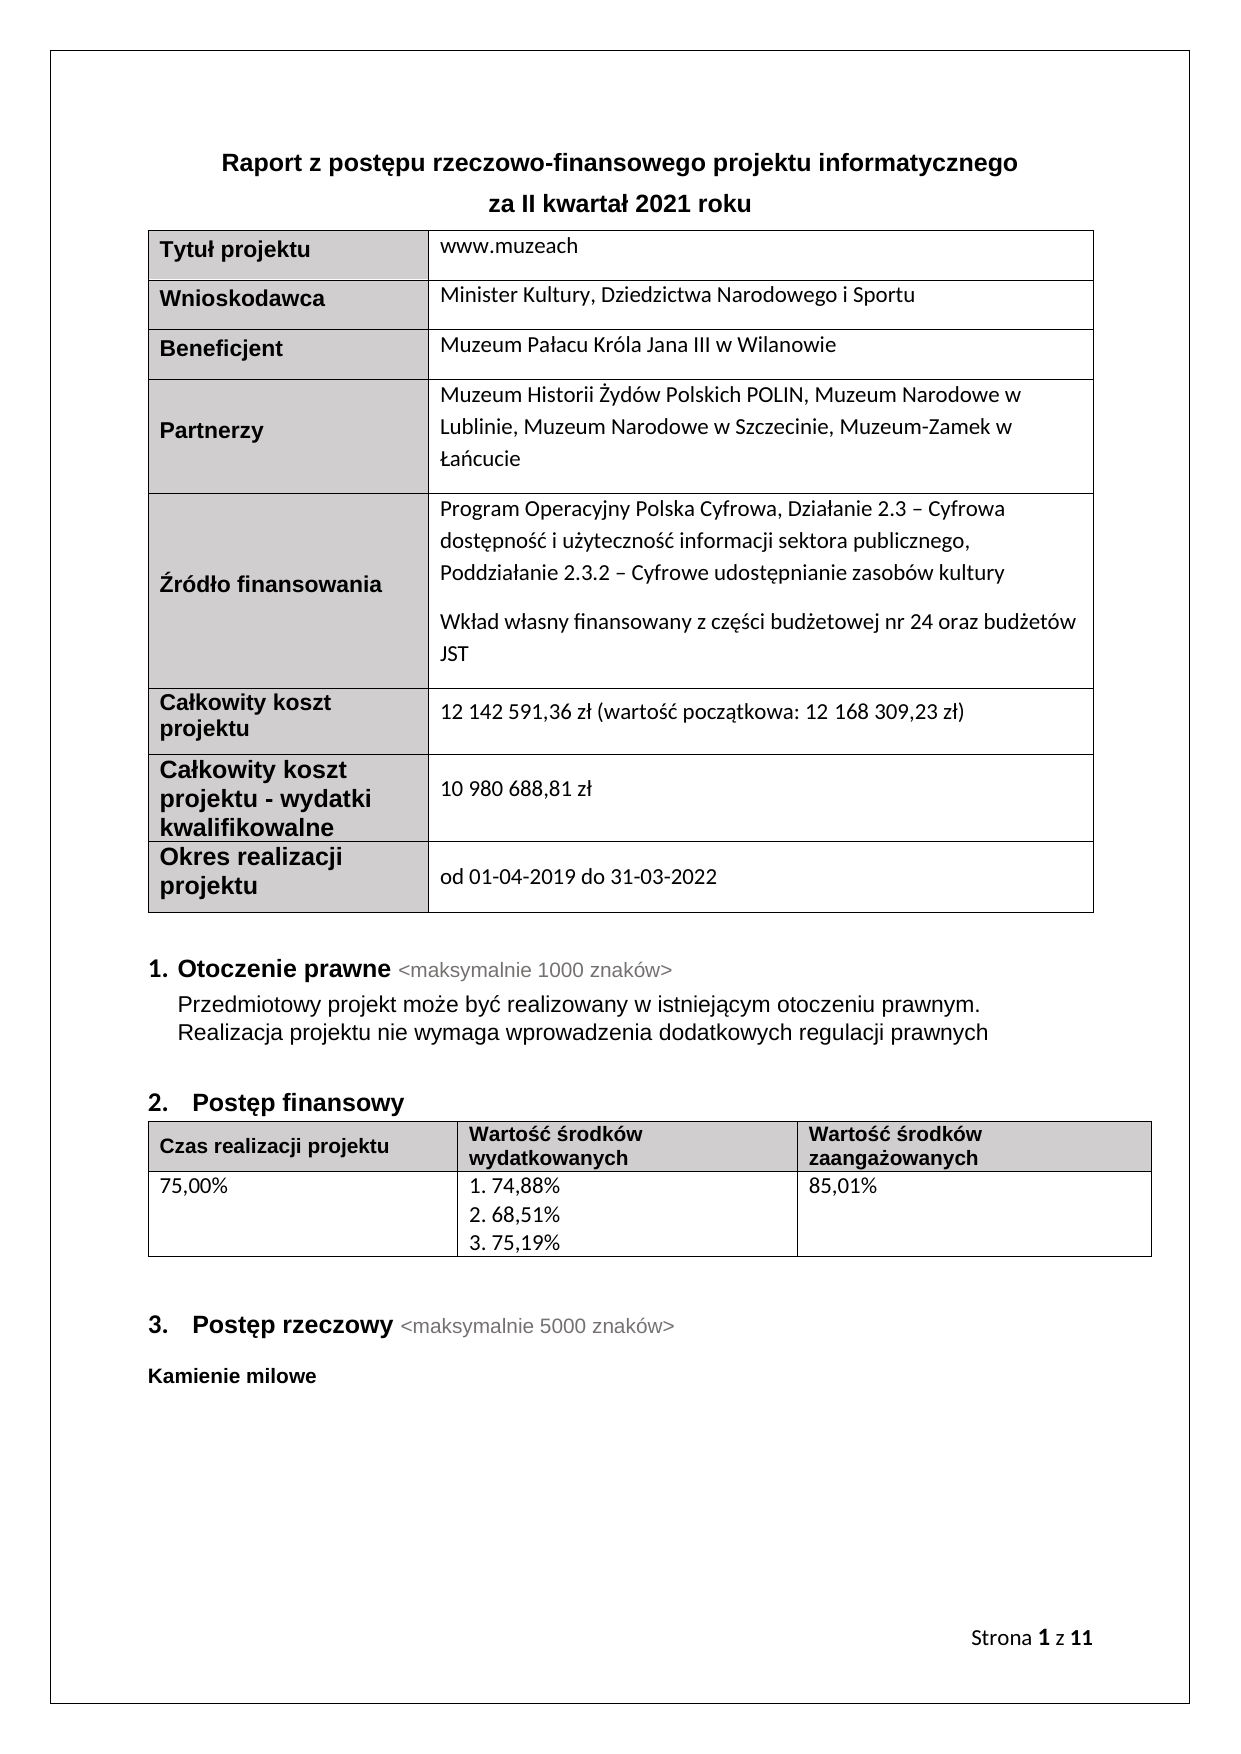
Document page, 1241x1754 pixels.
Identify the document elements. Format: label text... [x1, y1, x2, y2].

table_cell Beneficjent [149, 330, 428, 379]
subtitle za II kwartał 2021 roku [148, 189, 1093, 217]
table_cell Okres realizacji projektu [149, 842, 428, 912]
table_header Wartość środków wydatkowanych [458, 1122, 797, 1171]
subtitle Postęp rzeczowy <maksymalnie 5000 znaków> [148, 1308, 1093, 1341]
table_cell 12 142 591,36 zł (wartość początkowa: 12 168 309,23 zł) [429, 689, 1093, 754]
table_cell Minister Kultury, Dziedzictwa Narodowego i Sportu [429, 281, 1093, 329]
table_cell Muzeum Pałacu Króla Jana III w Wilanowie [429, 330, 1093, 379]
table_cell Program Operacyjny Polska Cyfrowa, Działanie 2.3 – Cyfrowa dostępność i użyteczność informacji sektora publicznego, Poddziałanie 2.3.2 – Cyfrowe udostępnianie zasobów kultury Wkład własny finansowany z części budżetowej nr 24 oraz budżetów JST [429, 494, 1093, 688]
table_header www.muzeach [429, 231, 1093, 279]
table_cell 85,01% [798, 1172, 1151, 1256]
table_cell Wnioskodawca [149, 281, 428, 329]
table_header Tytuł projektu [149, 231, 428, 279]
subtitle Raport z postępu rzeczowo-finansowego projektu informatycznego [148, 147, 1093, 176]
table_cell od 01-04-2019 do 31-03-2022 [429, 842, 1093, 912]
table_cell Całkowity koszt projektu [149, 689, 428, 754]
table_cell 10 980 688,81 zł [429, 755, 1093, 841]
table_cell 75,00% [149, 1172, 457, 1256]
table_cell Muzeum Historii Żydów Polskich POLIN, Muzeum Narodowe w Lublinie, Muzeum Narodowe w Szczecinie, Muzeum-Zamek w Łańcucie [429, 380, 1093, 493]
subtitle Postęp finansowy [148, 1085, 1093, 1118]
table_cell Partnerzy [149, 380, 428, 493]
text Kamienie milowe [148, 1364, 1093, 1388]
table_cell Źródło finansowania [149, 494, 428, 688]
table_header Wartość środków zaangażowanych [798, 1122, 1151, 1171]
subtitle Przedmiotowy projekt może być realizowany w istniejącym otoczeniu prawnym. Realizacja projektu nie wymaga wprowadzenia dodatkowych regulacji prawnych [148, 991, 1093, 1045]
table_cell Całkowity koszt projektu - wydatki kwalifikowalne [149, 755, 428, 841]
table_cell 1. 74,88% 2. 68,51% 3. 75,19% [458, 1172, 797, 1256]
table_header Czas realizacji projektu [149, 1122, 457, 1171]
subtitle Otoczenie prawne <maksymalnie 1000 znaków> [148, 951, 1063, 984]
